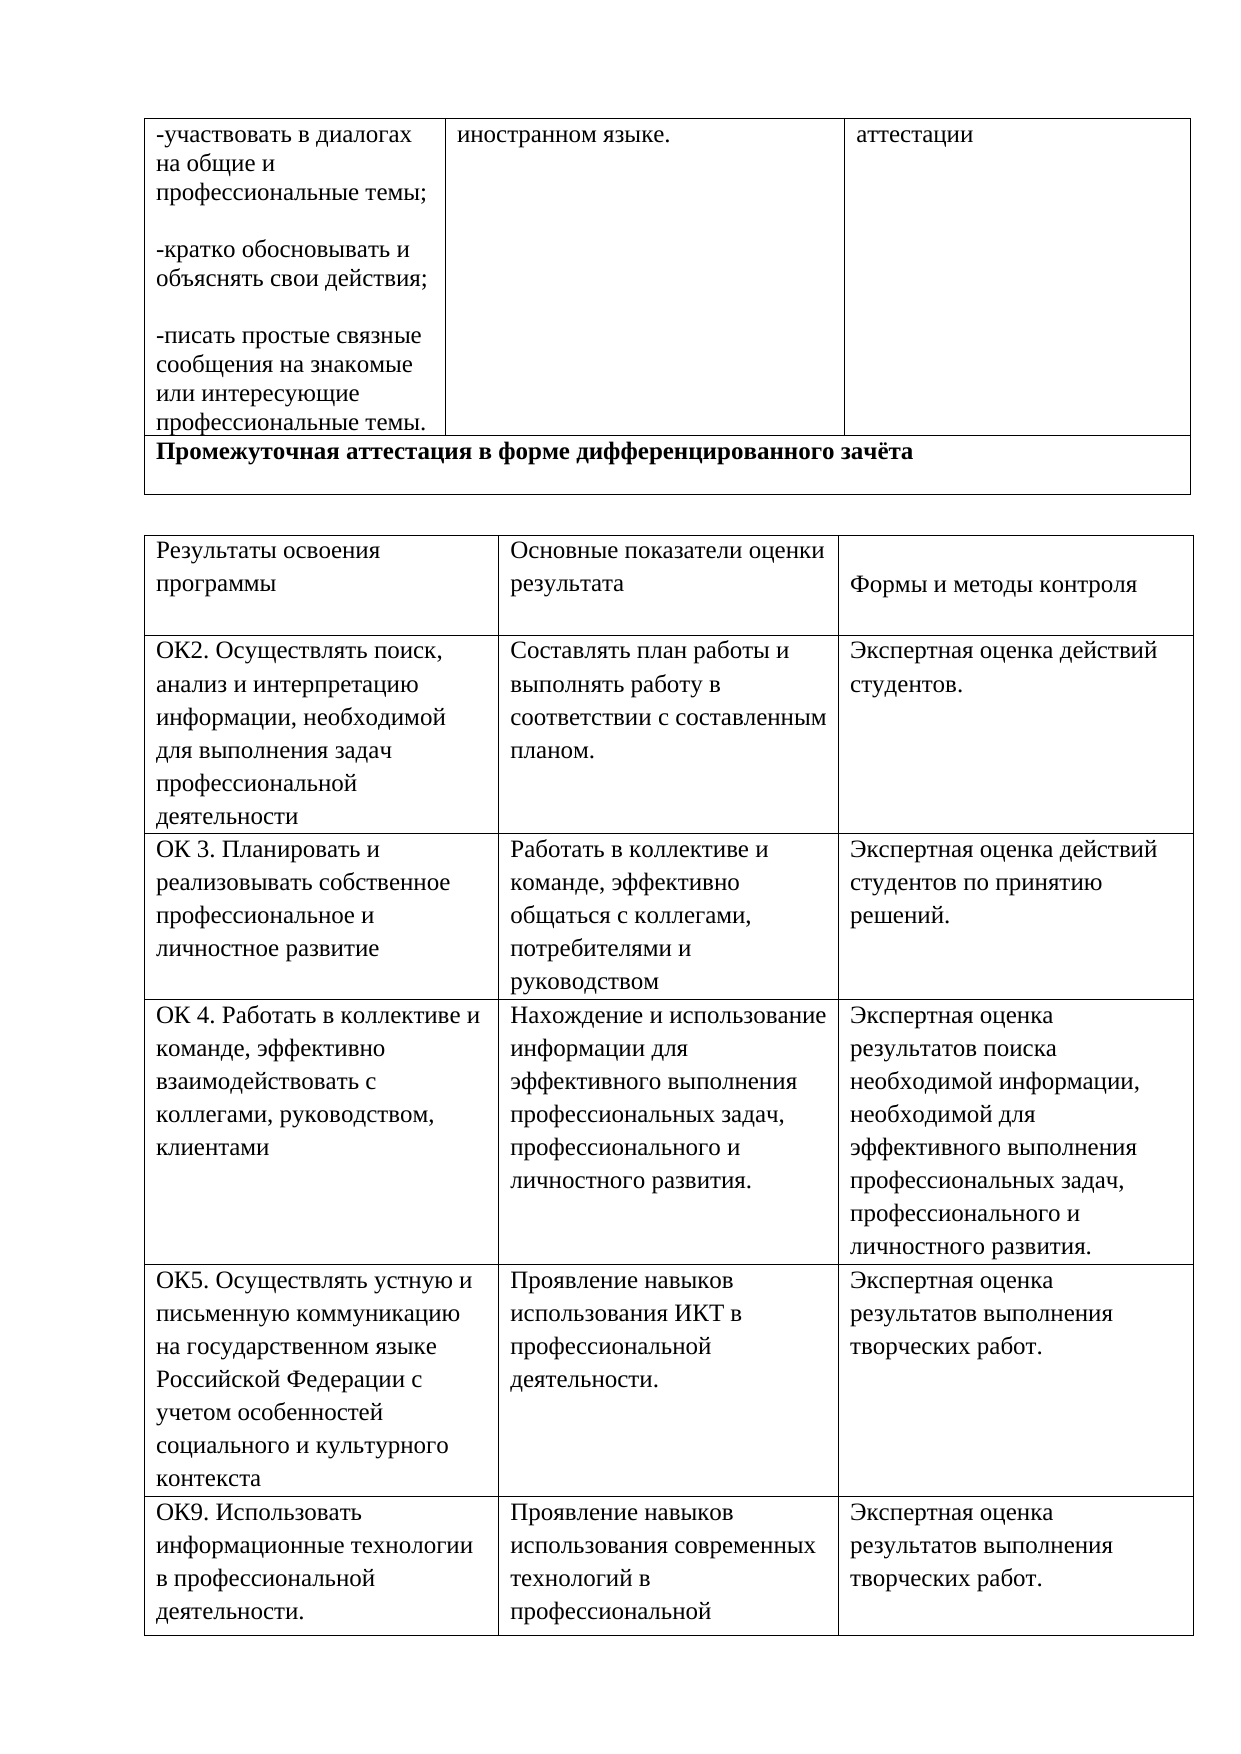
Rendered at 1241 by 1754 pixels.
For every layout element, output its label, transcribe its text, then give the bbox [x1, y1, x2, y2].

table_header Формы и методы контроля [839, 536, 1193, 634]
table_cell Нахождение и использование информации для эффективного выполнения профессиональных задач, профессионального и личностного развития. [499, 1000, 838, 1264]
table_cell Проявление навыков использования ИКТ в профессиональной деятельности. [499, 1265, 838, 1496]
table_header Результаты освоения программы [145, 536, 498, 634]
table_cell Экспертная оценка результатов выполнения творческих работ. [839, 1265, 1193, 1496]
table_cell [446, 119, 844, 435]
table_cell ОК 3. Планировать и реализовывать собственное профессиональное и личностное развитие [145, 834, 498, 999]
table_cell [499, 1497, 838, 1635]
table_cell ОК2. Осуществлять поиск, анализ и интерпретацию информации, необходимой для выполнения задач профессиональной деятельности [145, 636, 498, 833]
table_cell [145, 1497, 498, 1635]
table_cell Работать в коллективе и команде, эффективно общаться с коллегами, потребителями и руководством [499, 834, 838, 999]
table_cell ОК 4. Работать в коллективе и команде, эффективно взаимодействовать с коллегами, руководством, клиентами [145, 1000, 498, 1264]
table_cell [145, 119, 445, 435]
table_cell Экспертная оценка действий студентов по принятию решений. [839, 834, 1193, 999]
table_cell Промежуточная аттестация в форме дифференцированного зачёта [145, 436, 1190, 494]
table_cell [839, 1497, 1193, 1635]
table_header Основные показатели оценки результата [499, 536, 838, 634]
table_cell Составлять план работы и выполнять работу в соответствии с составленным планом. [499, 636, 838, 833]
table_cell Экспертная оценка результатов поиска необходимой информации, необходимой для эффективного выполнения профессиональных задач, профессионального и личностного развития. [839, 1000, 1193, 1264]
table_cell ОК5. Осуществлять устную и письменную коммуникацию на государственном языке Российской Федерации с учетом особенностей социального и культурного контекста [145, 1265, 498, 1496]
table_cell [845, 119, 1190, 435]
table_cell Экспертная оценка действий студентов. [839, 636, 1193, 833]
